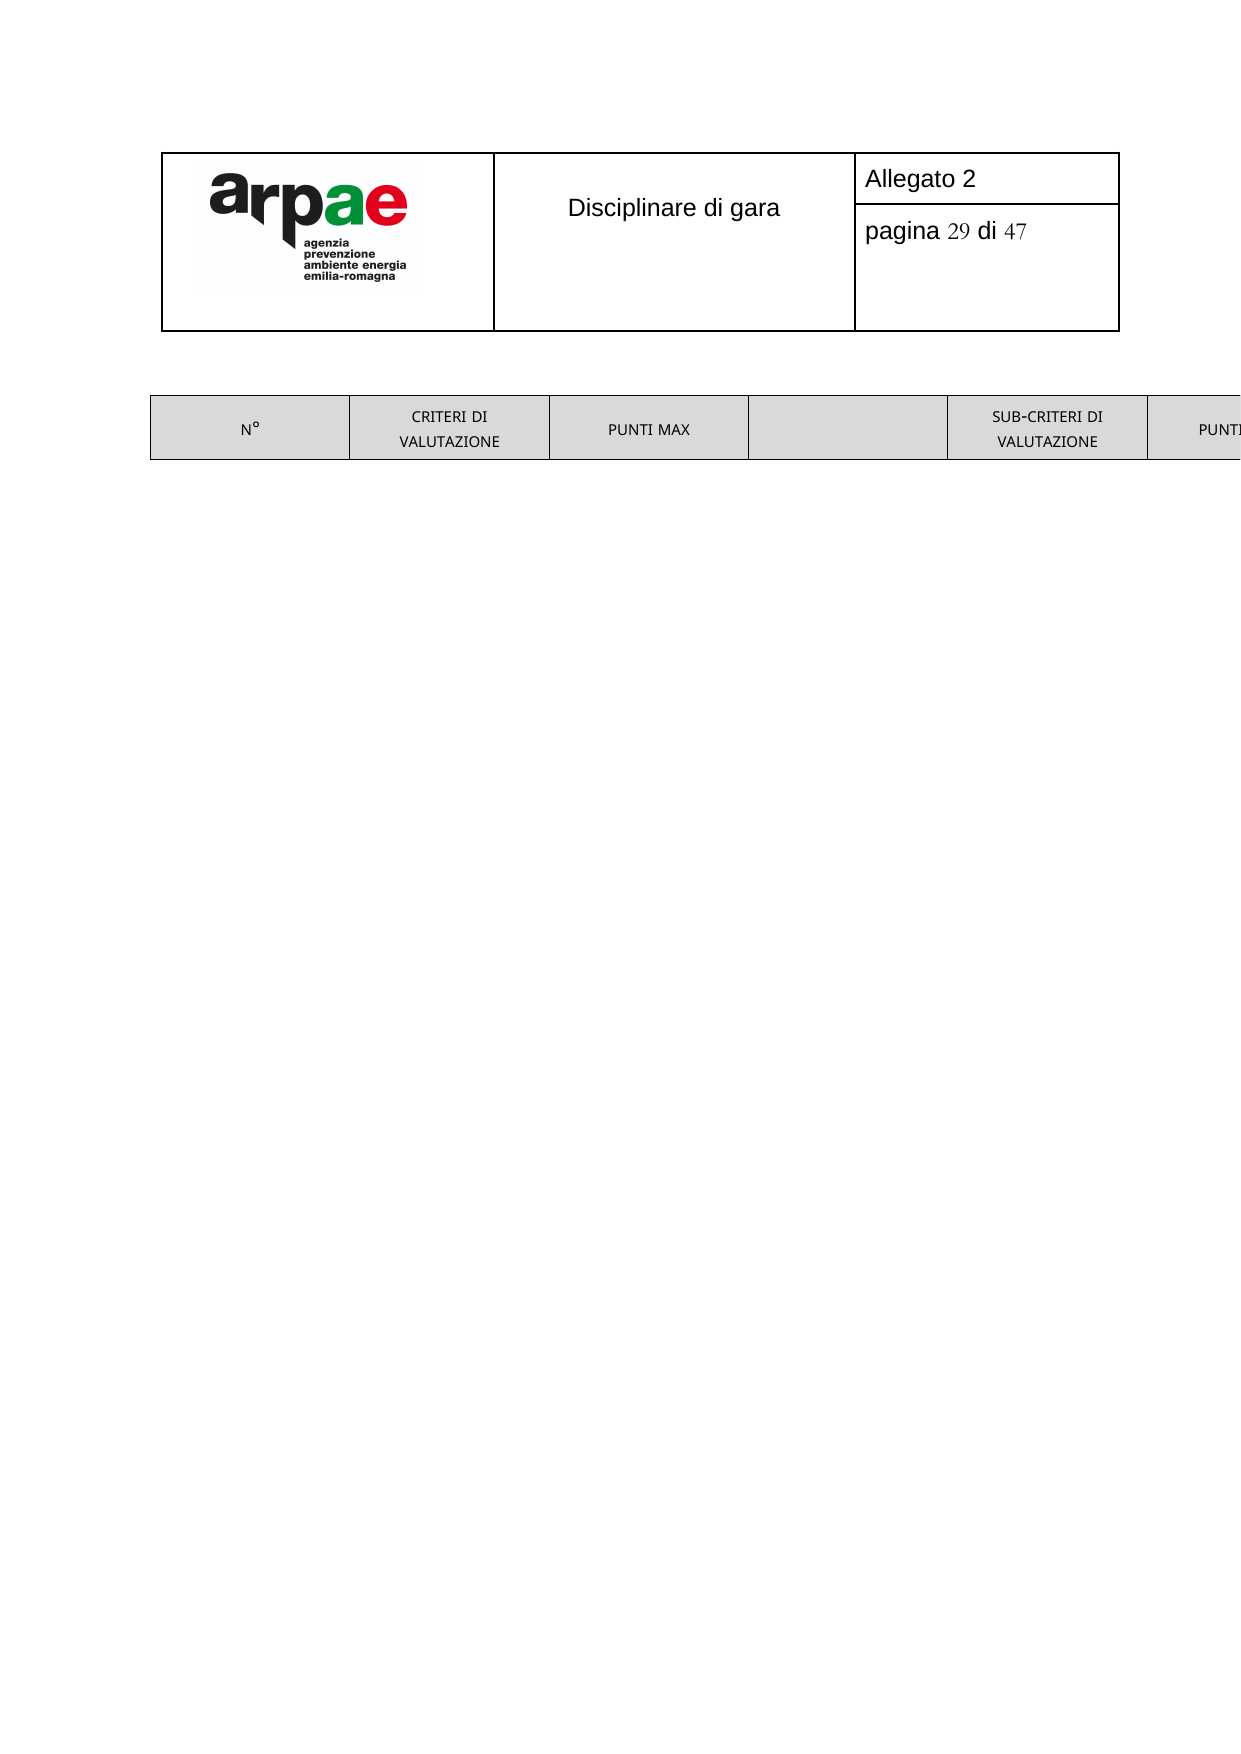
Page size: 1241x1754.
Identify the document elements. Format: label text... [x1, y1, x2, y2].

picture [197, 159, 420, 296]
table_header punti T max [1148, 396, 1240, 459]
table_header n° [151, 396, 349, 459]
table_header sub-criteri di valutazione [948, 396, 1147, 459]
table_header criteri di valutazione [350, 396, 549, 459]
table_header punti max [550, 396, 748, 459]
table_header [749, 396, 947, 459]
